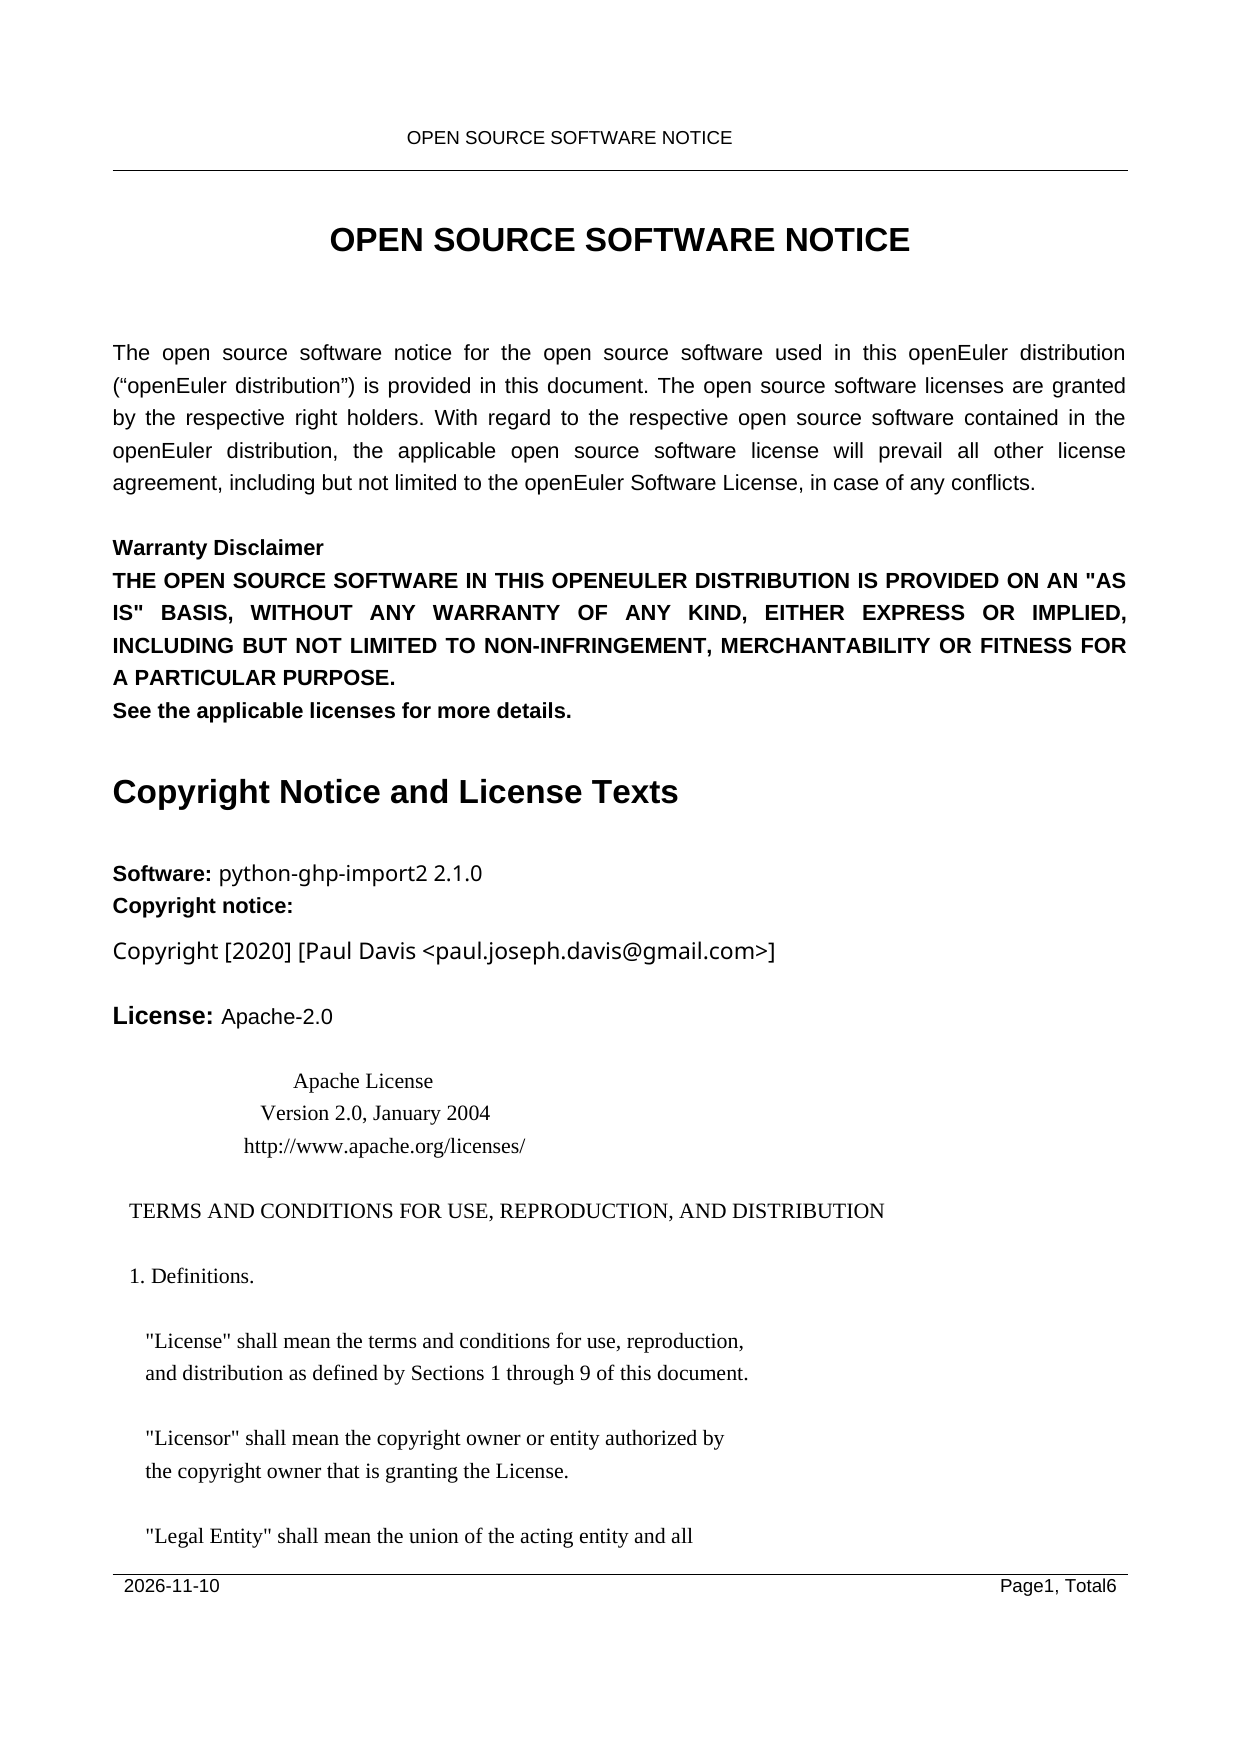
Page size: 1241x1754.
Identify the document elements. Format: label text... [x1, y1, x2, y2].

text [112, 1031, 1128, 1551]
text Copyright notice: [112, 889, 1128, 921]
title Software: python-ghp-import2 2.1.0 [112, 856, 1128, 889]
text License: Apache-2.0 [112, 999, 1128, 1031]
text OPEN SOURCE SOFTWARE NOTICE [112, 206, 1128, 271]
text The open source software notice for the open source software used in this openEuler distribution (“openEuler distribution”) is provided in this document. The open source software licenses are granted by the respective right holders. With regard to the respective open source software contained in the openEuler distribution, the applicable open source software license will prevail all other license agreement, including but not limited to the openEuler Software License, in case of any conflicts. [112, 336, 1128, 499]
text Warranty Disclaimer [112, 531, 1128, 564]
text Copyright Notice and License Texts [112, 759, 1128, 824]
text THE OPEN SOURCE SOFTWARE IN THIS OPENEULER DISTRIBUTION IS PROVIDED ON AN "AS IS" BASIS, WITHOUT ANY WARRANTY OF ANY KIND, EITHER EXPRESS OR IMPLIED, INCLUDING BUT NOT LIMITED TO NON-INFRINGEMENT, MERCHANTABILITY OR FITNESS FOR A PARTICULAR PURPOSE. See the applicable licenses for more details. [112, 564, 1128, 726]
text Copyright [2020] [Paul Davis <paul.joseph.davis@gmail.com>] [112, 934, 1128, 999]
